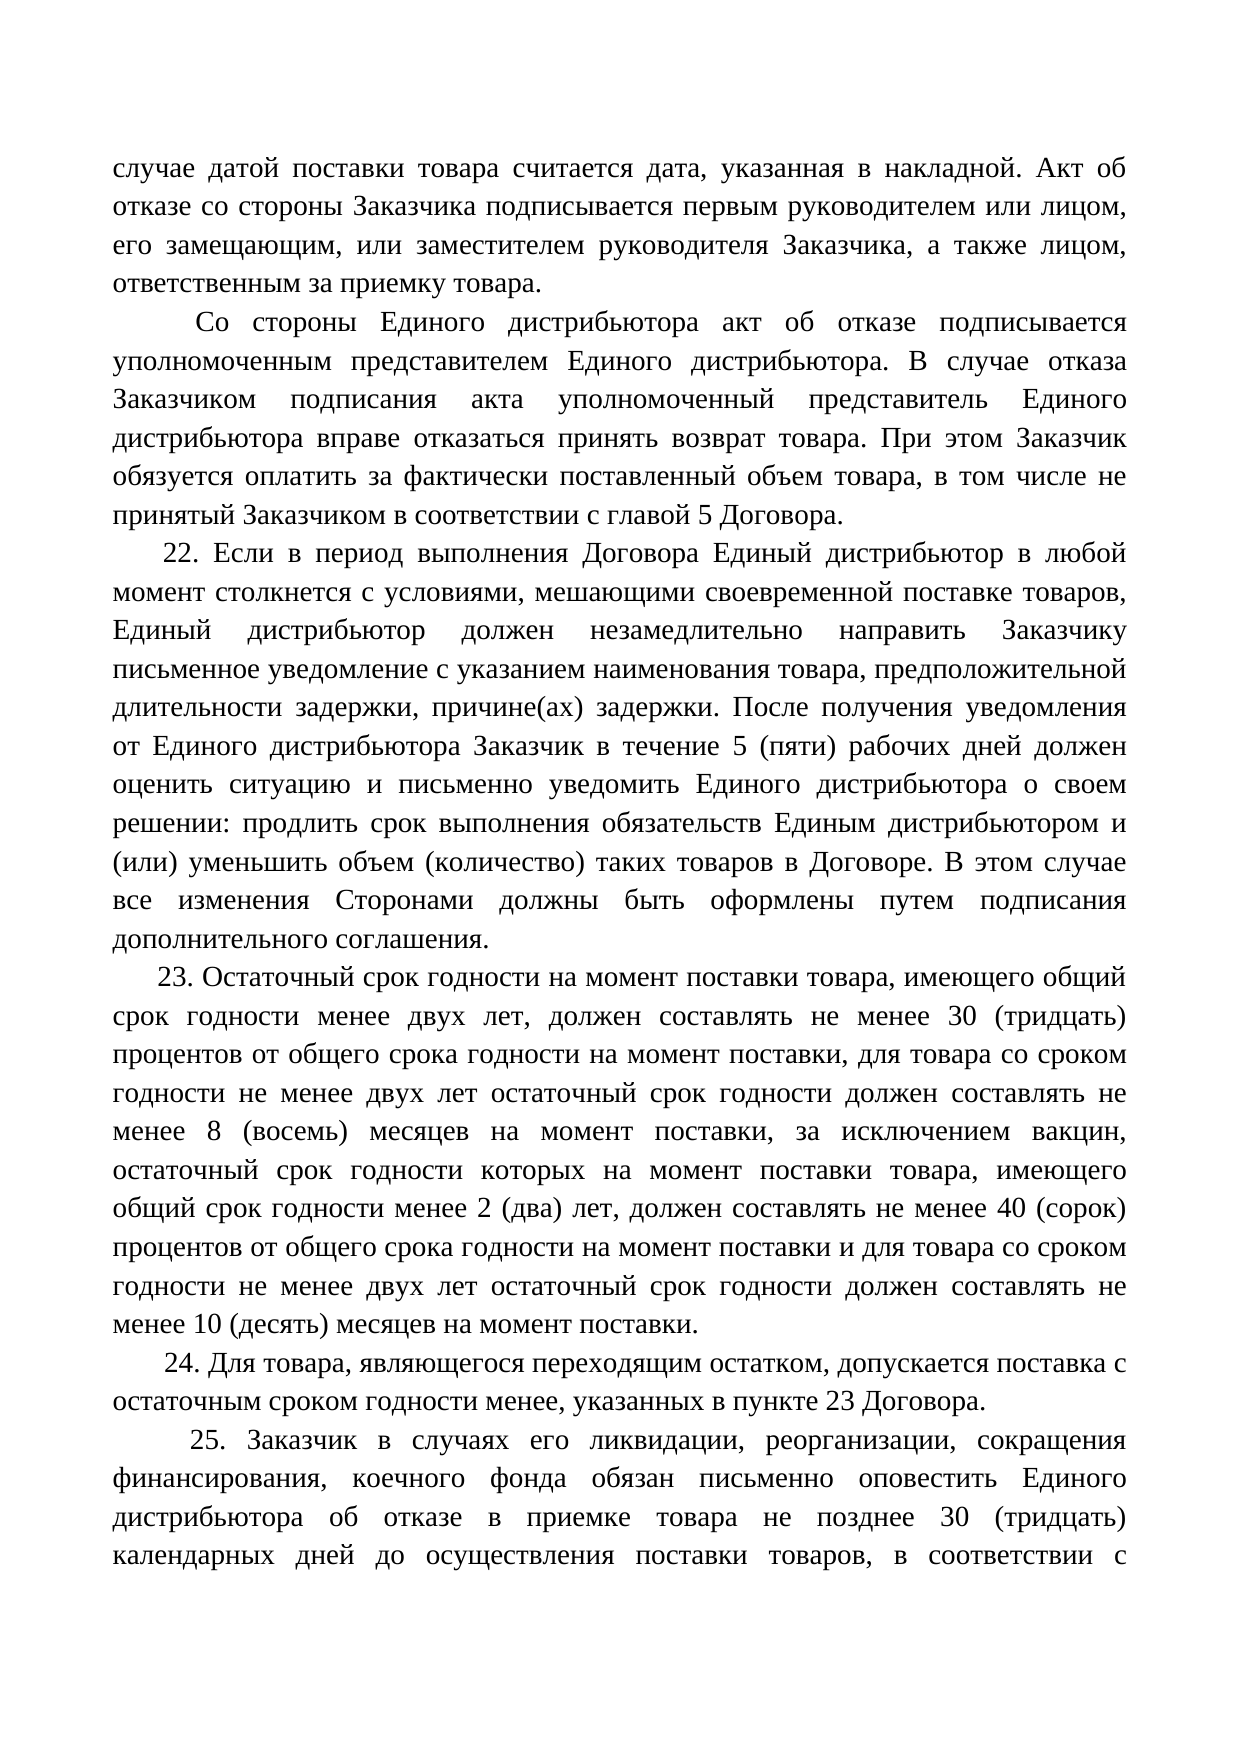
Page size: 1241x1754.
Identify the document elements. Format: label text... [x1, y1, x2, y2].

text 22. Если в период выполнения Договора Единый дистрибьютор в любой момент столкнется с условиями, мешающими своевременной поставке товаров, Единый дистрибьютор должен незамедлительно направить Заказчику письменное уведомление с указанием наименования товара, предположительной длительности задержки, причине(ах) задержки. После получения уведомления от Единого дистрибьютора Заказчик в течение 5 (пяти) рабочих дней должен оценить ситуацию и письменно уведомить Единого дистрибьютора о своем решении: продлить срок выполнения обязательств Единым дистрибьютором и (или) уменьшить объем (количество) таких товаров в Договоре. В этом случае все изменения Сторонами должны быть оформлены путем подписания дополнительного соглашения. [112, 535, 1128, 954]
text Со стороны Единого дистрибьютора акт об отказе подписывается уполномоченным представителем Единого дистрибьютора. В случае отказа Заказчиком подписания акта уполномоченный представитель Единого дистрибьютора вправе отказаться принять возврат товара. При этом Заказчик обязуется оплатить за фактически поставленный объем товара, в том числе не принятый Заказчиком в соответствии с главой 5 Договора. [112, 304, 1128, 530]
text 23. Остаточный срок годности на момент поставки товара, имеющего общий срок годности менее двух лет, должен составлять не менее 30 (тридцать) процентов от общего срока годности на момент поставки, для товара со сроком годности не менее двух лет остаточный срок годности должен составлять не менее 8 (восемь) месяцев на момент поставки, за исключением вакцин, остаточный срок годности которых на момент поставки товара, имеющего общий срок годности менее 2 (два) лет, должен составлять не менее 40 (сорок) процентов от общего срока годности на момент поставки и для товара со сроком годности не менее двух лет остаточный срок годности должен составлять не менее 10 (десять) месяцев на момент поставки. [112, 959, 1128, 1340]
text 24. Для товара, являющегося переходящим остатком, допускается поставка с остаточным сроком годности менее, указанных в пункте 23 Договора. [112, 1345, 1128, 1417]
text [112, 150, 1128, 299]
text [112, 1422, 1128, 1571]
